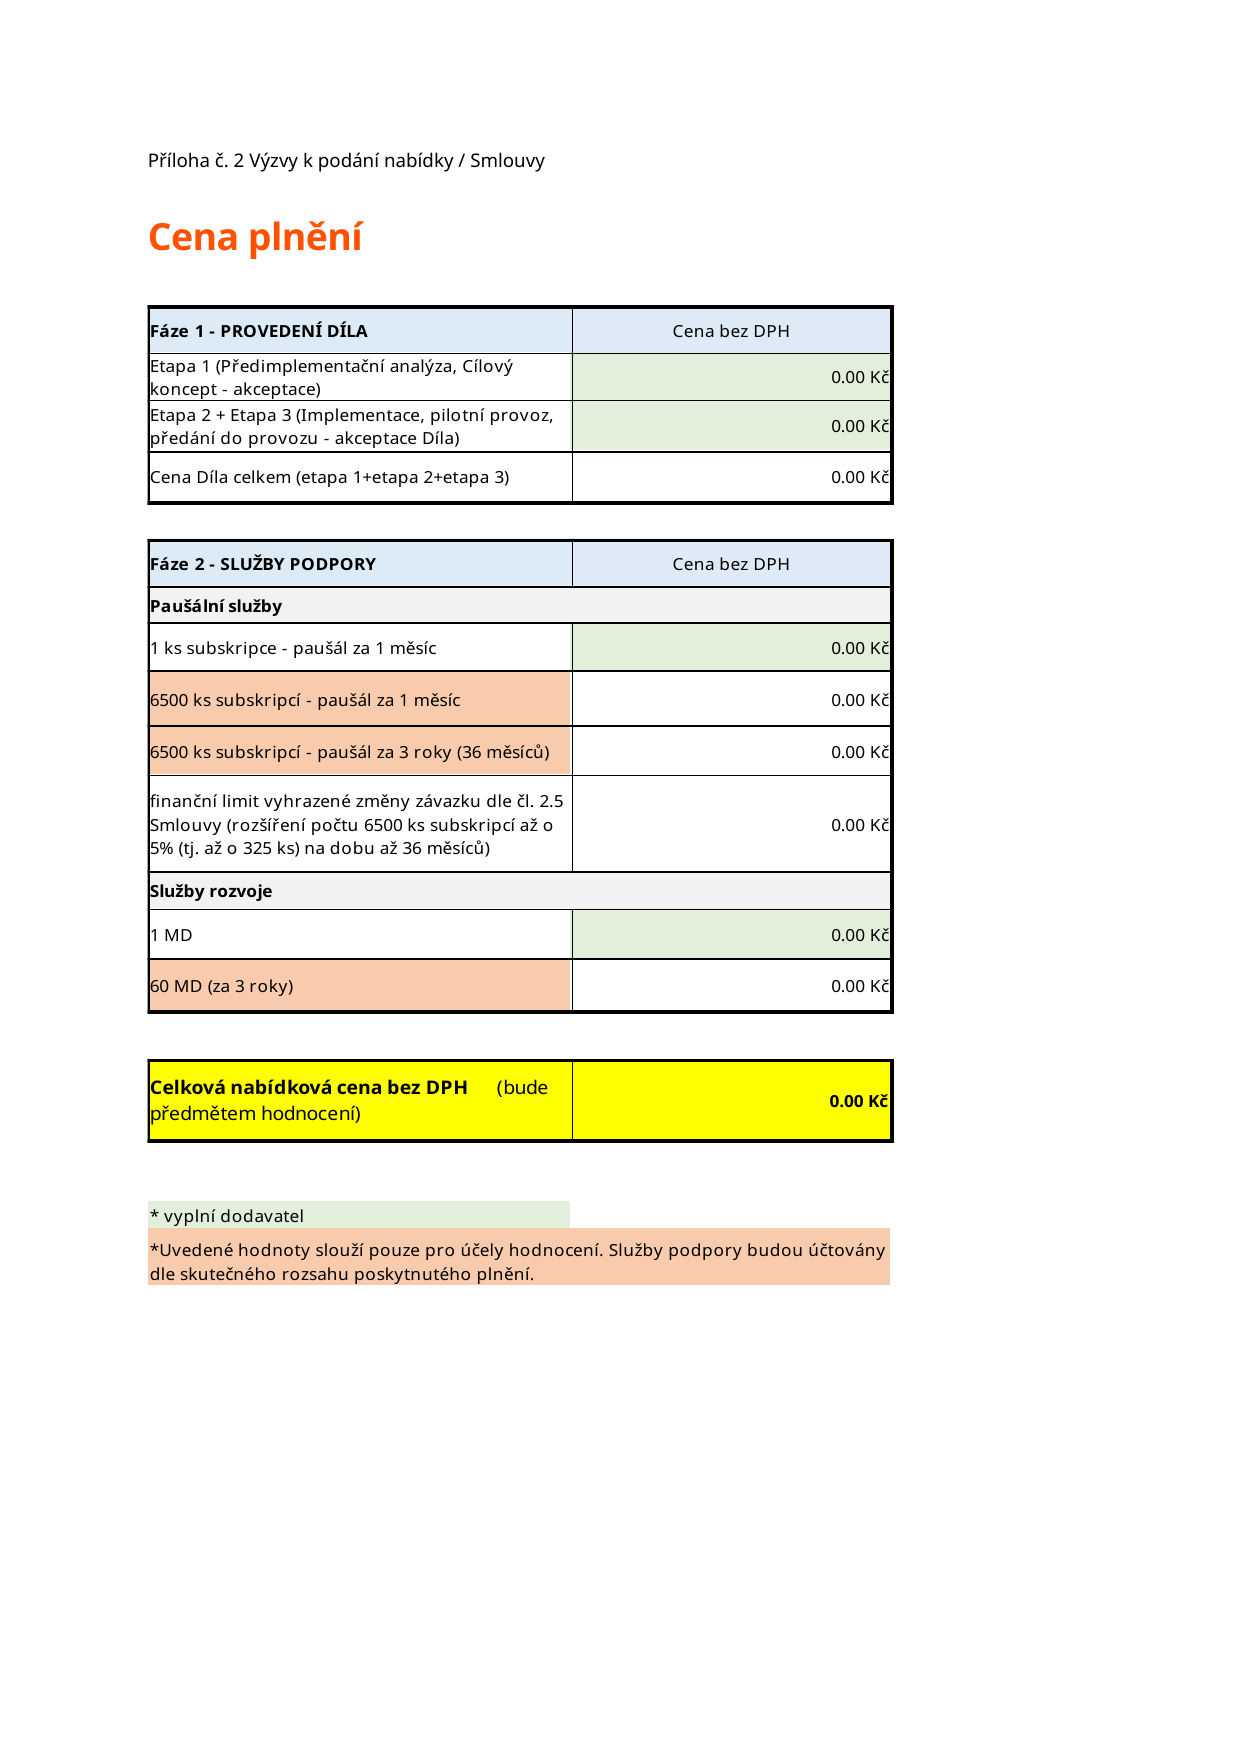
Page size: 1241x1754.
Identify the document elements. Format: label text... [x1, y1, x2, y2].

text Cena plnění [148, 210, 1093, 261]
text Příloha č. 2 Výzvy k podání nabídky / Smlouvy [148, 148, 1093, 173]
